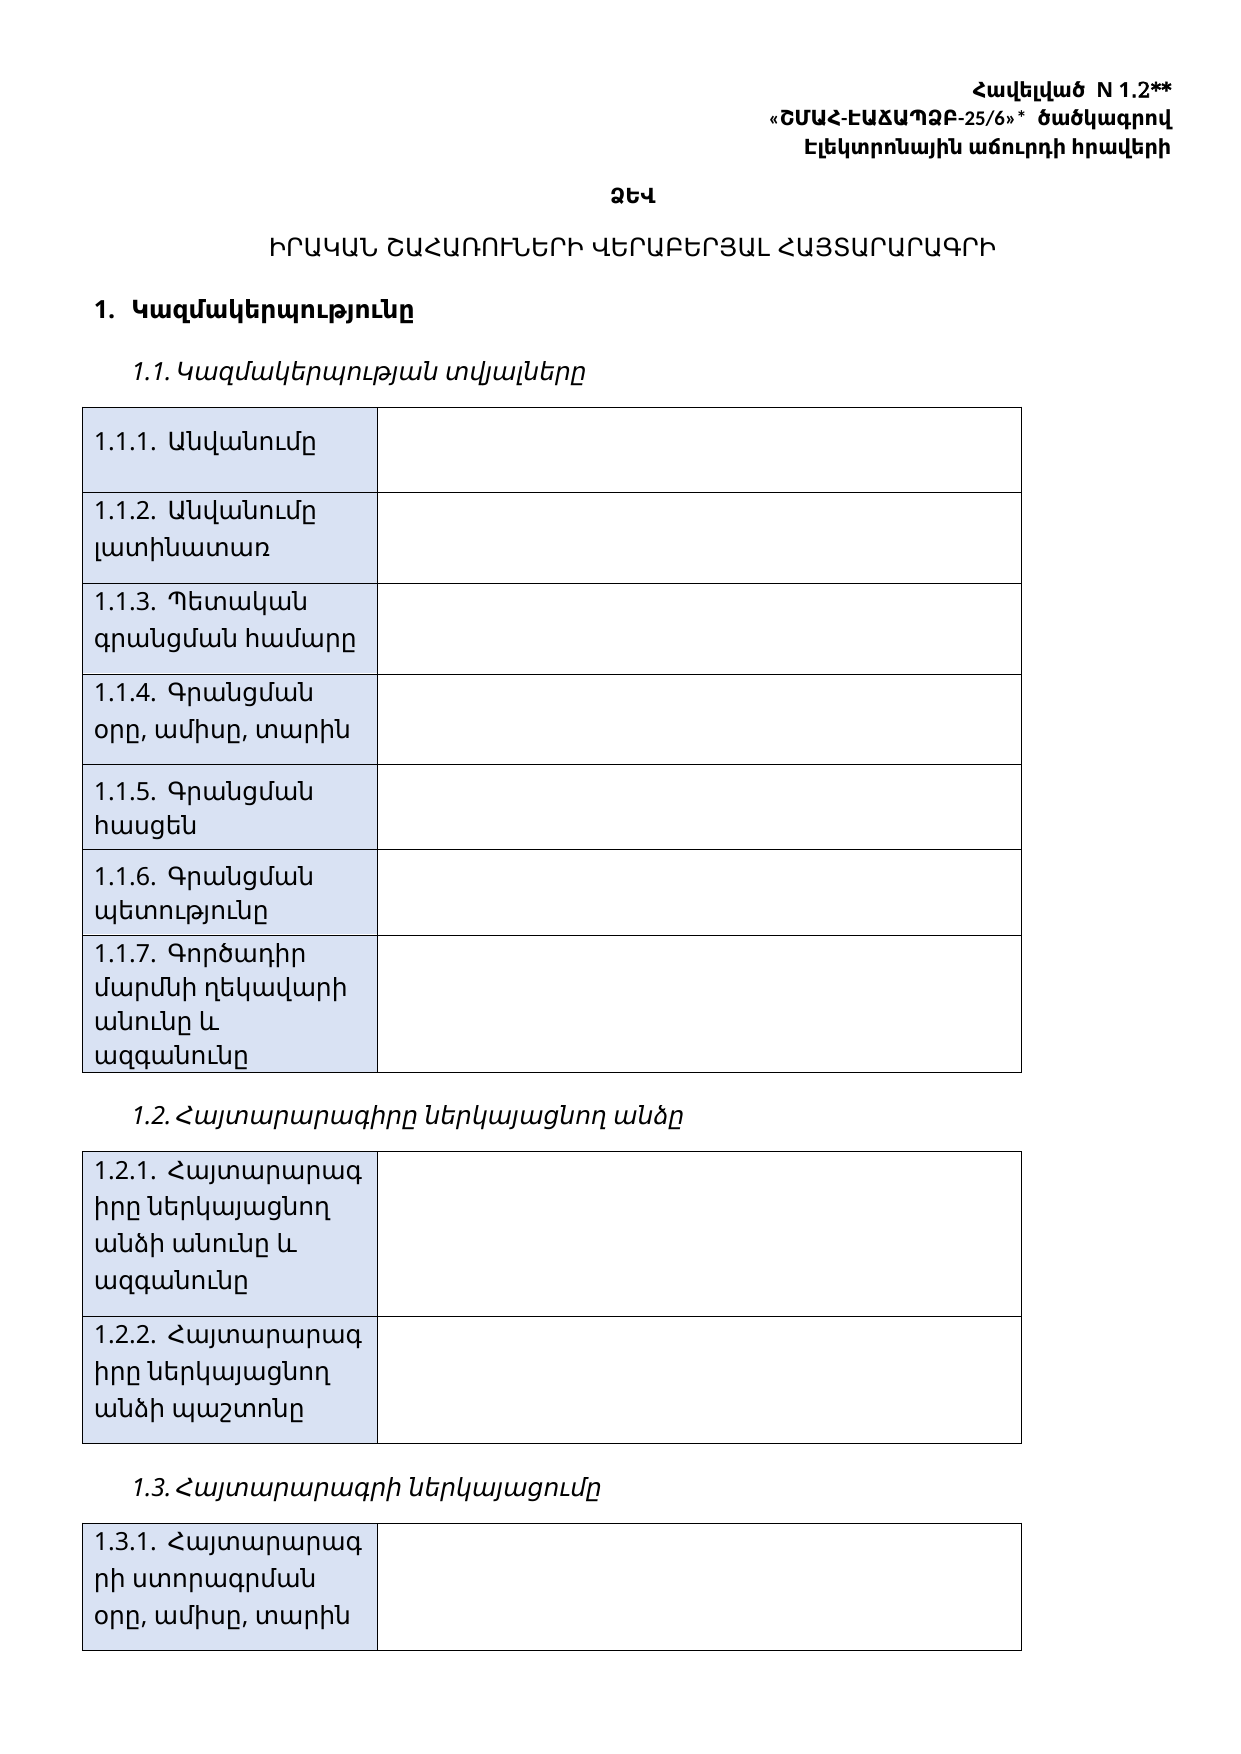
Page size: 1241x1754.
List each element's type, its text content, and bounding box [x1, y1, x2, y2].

text «ՇՄԱՀ-ԷԱՃԱՊՁԲ-25/6»* ծածկագրով [94, 103, 1171, 132]
text ԻՐԱԿԱՆ ՇԱՀԱՌՈՒՆԵՐԻ ՎԵՐԱԲԵՐՅԱԼ ՀԱՅՏԱՐԱՐԱԳՐԻ [94, 233, 1171, 262]
table_cell Հայտարարագիրը ներկայացնող անձի պաշտոնը [83, 1317, 377, 1443]
table_header Հայտարարագրի ստորագրման օրը, ամիսը, տարին [83, 1524, 377, 1650]
table_cell Գրանցման պետությունը [83, 850, 377, 934]
table_cell [378, 493, 1021, 583]
table_header [378, 1152, 1021, 1316]
table_header Հայտարարագիրը ներկայացնող անձի անունը և ազգանունը [83, 1152, 377, 1316]
table_cell Պետական գրանցման համարը [83, 584, 377, 673]
table_header [378, 408, 1021, 492]
table_cell [378, 675, 1021, 764]
table_cell [378, 1317, 1021, 1443]
table_cell [378, 850, 1021, 934]
list Հայտարարագիրը ներկայացնող անձը [131, 1098, 1171, 1132]
text ՁԵՎ [94, 184, 1171, 209]
table_cell [378, 765, 1021, 849]
table_header Անվանումը [83, 408, 377, 492]
table_cell Գործադիր մարմնի ղեկավարի անունը և ազգանունը [83, 936, 377, 1072]
table_cell Գրանցման հասցեն [83, 765, 377, 849]
table_header [378, 1524, 1021, 1650]
list Կազմակերպության տվյալները [131, 353, 1171, 387]
table_cell [378, 584, 1021, 673]
table_cell Գրանցման օրը, ամիսը, տարին [83, 675, 377, 764]
table_cell [378, 936, 1021, 1072]
list Հայտարարագրի ներկայացումը [131, 1469, 1171, 1503]
text Հավելված N 1․2** [94, 75, 1171, 103]
text Էլեկտրոնային աճուրդի հրավերի [94, 132, 1171, 160]
table_cell Անվանումը լատինատառ [83, 493, 377, 583]
list Կազմակերպությունը [94, 291, 1171, 326]
